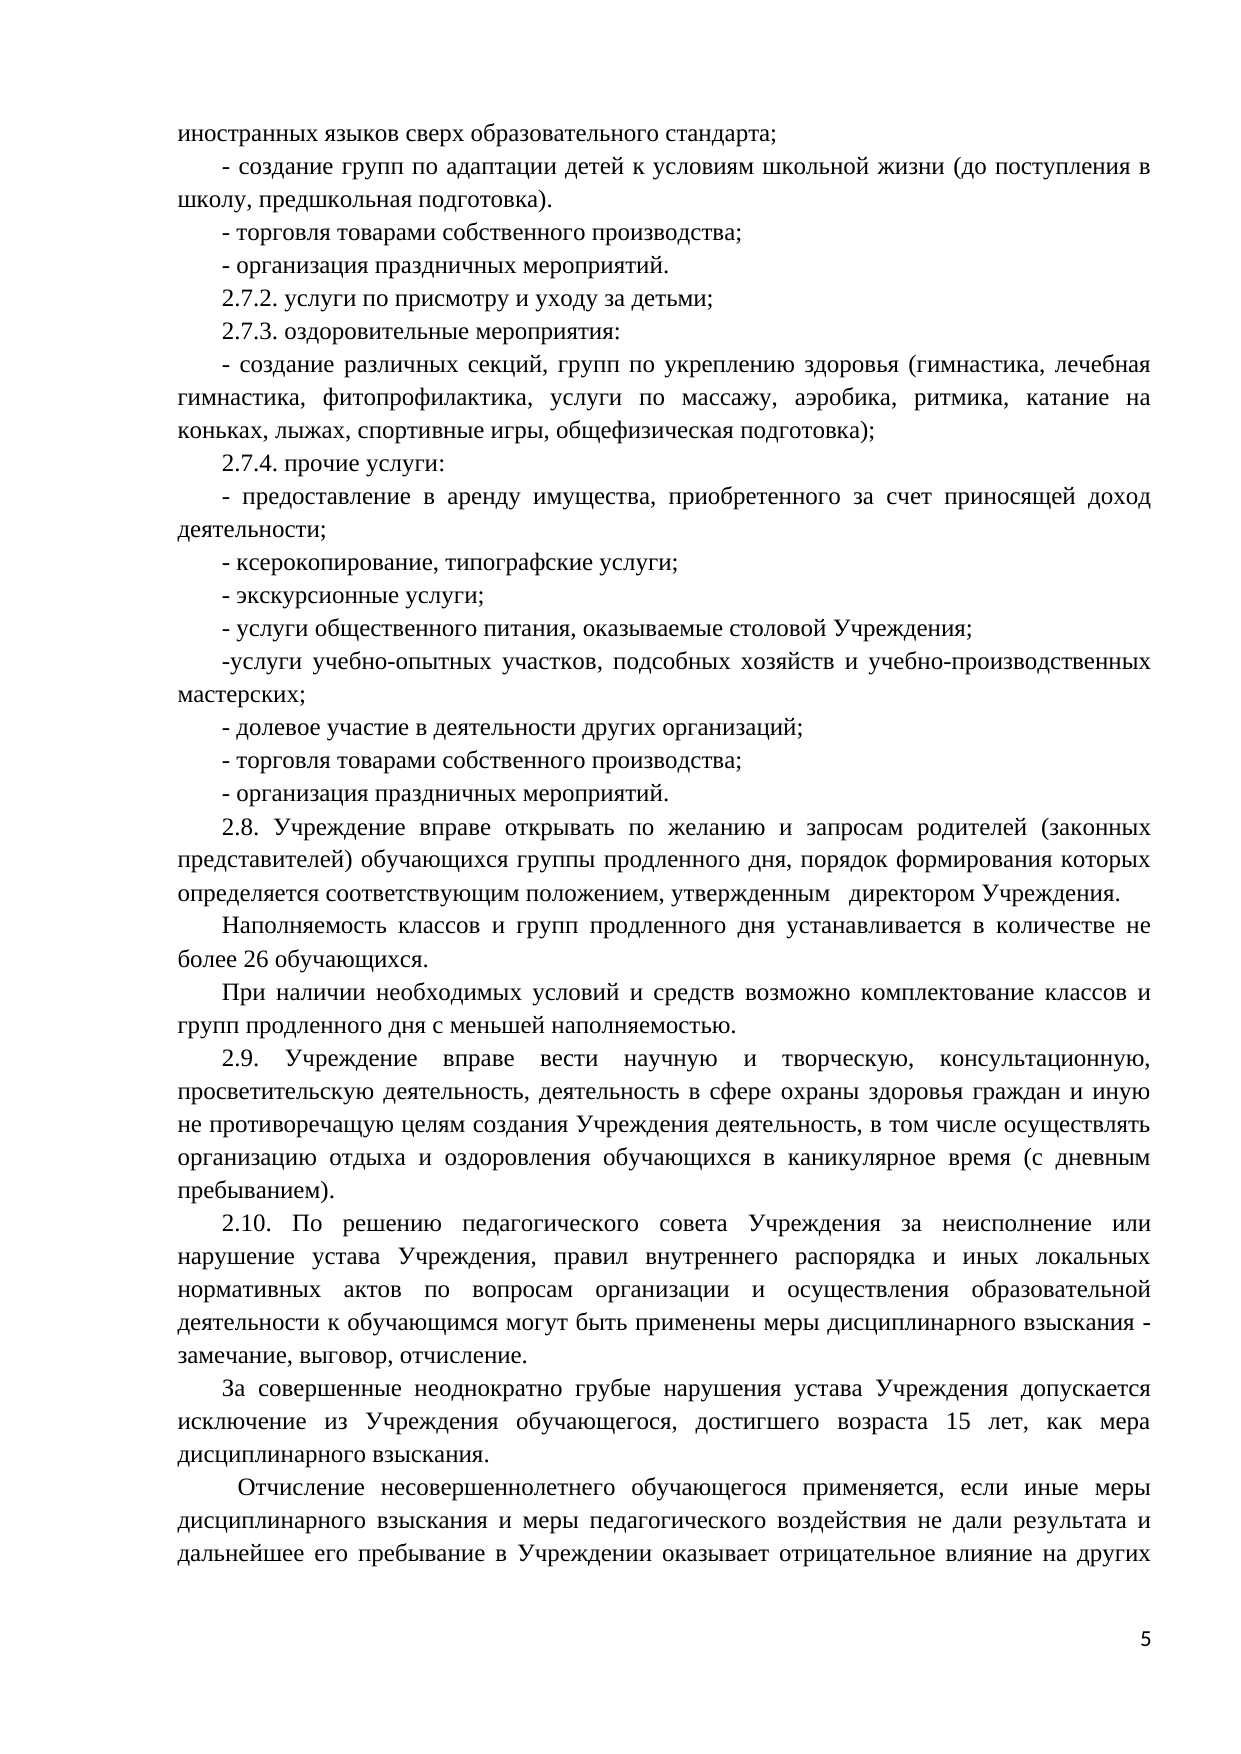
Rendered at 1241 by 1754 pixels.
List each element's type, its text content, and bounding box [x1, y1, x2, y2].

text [177, 118, 1152, 147]
text - услуги общественного питания, оказываемые столовой Учреждения; [177, 613, 1152, 642]
text - создание групп по адаптации детей к условиям школьной жизни (до поступления в школу, предшкольная подготовка). [177, 151, 1152, 213]
text За совершенные неоднократно грубые нарушения устава Учреждения допускается исключение из Учреждения обучающегося, достигшего возраста 15 лет, как мера дисциплинарного взыскания. [177, 1373, 1152, 1468]
text 2.7.4. прочие услуги: [177, 448, 1152, 477]
text - экскурсионные услуги; [177, 580, 1152, 609]
text 2.9. Учреждение вправе вести научную и творческую, консультационную, просветительскую деятельность, деятельность в сфере охраны здоровья граждан и иную не противоречащую целям создания Учреждения деятельность, в том числе осуществлять организацию отдыха и оздоровления обучающихся в каникулярное время (с дневным пребыванием). [177, 1043, 1152, 1203]
text Наполняемость классов и групп продленного дня устанавливается в количестве не более 26 обучающихся. [177, 911, 1152, 972]
text При наличии необходимых условий и средств возможно комплектование классов и групп продленного дня с меньшей наполняемостью. [177, 977, 1152, 1038]
text - долевое участие в деятельности других организаций; [177, 712, 1152, 741]
text - торговля товарами собственного производства; [177, 746, 1152, 774]
text - организация праздничных мероприятий. [177, 250, 1152, 279]
text 2.10. По решению педагогического совета Учреждения за неисполнение или нарушение устава Учреждения, правил внутреннего распорядка и иных локальных нормативных актов по вопросам организации и осуществления образовательной деятельности к обучающимся могут быть применены меры дисциплинарного взыскания - замечание, выговор, отчисление. [177, 1208, 1152, 1369]
text - торговля товарами собственного производства; [177, 217, 1152, 246]
text - предоставление в аренду имущества, приобретенного за счет приносящей доход деятельности; [177, 481, 1152, 543]
text - создание различных секций, групп по укреплению здоровья (гимнастика, лечебная гимнастика, фитопрофилактика, услуги по массажу, аэробика, ритмика, катание на коньках, лыжах, спортивные игры, общефизическая подготовка); [177, 349, 1152, 444]
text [177, 1472, 1152, 1567]
text - ксерокопирование, типографские услуги; [177, 547, 1152, 576]
text 2.7.3. оздоровительные мероприятия: [177, 316, 1152, 345]
text 2.8. Учреждение вправе открывать по желанию и запросам родителей (законных представителей) обучающихся группы продленного дня, порядок формирования которых определяется соответствующим положением, утвержденным директором Учреждения. [177, 812, 1152, 906]
text -услуги учебно-опытных участков, подсобных хозяйств и учебно-производственных мастерских; [177, 646, 1152, 708]
text 2.7.2. услуги по присмотру и уходу за детьми; [177, 283, 1152, 312]
text - организация праздничных мероприятий. [177, 778, 1152, 807]
